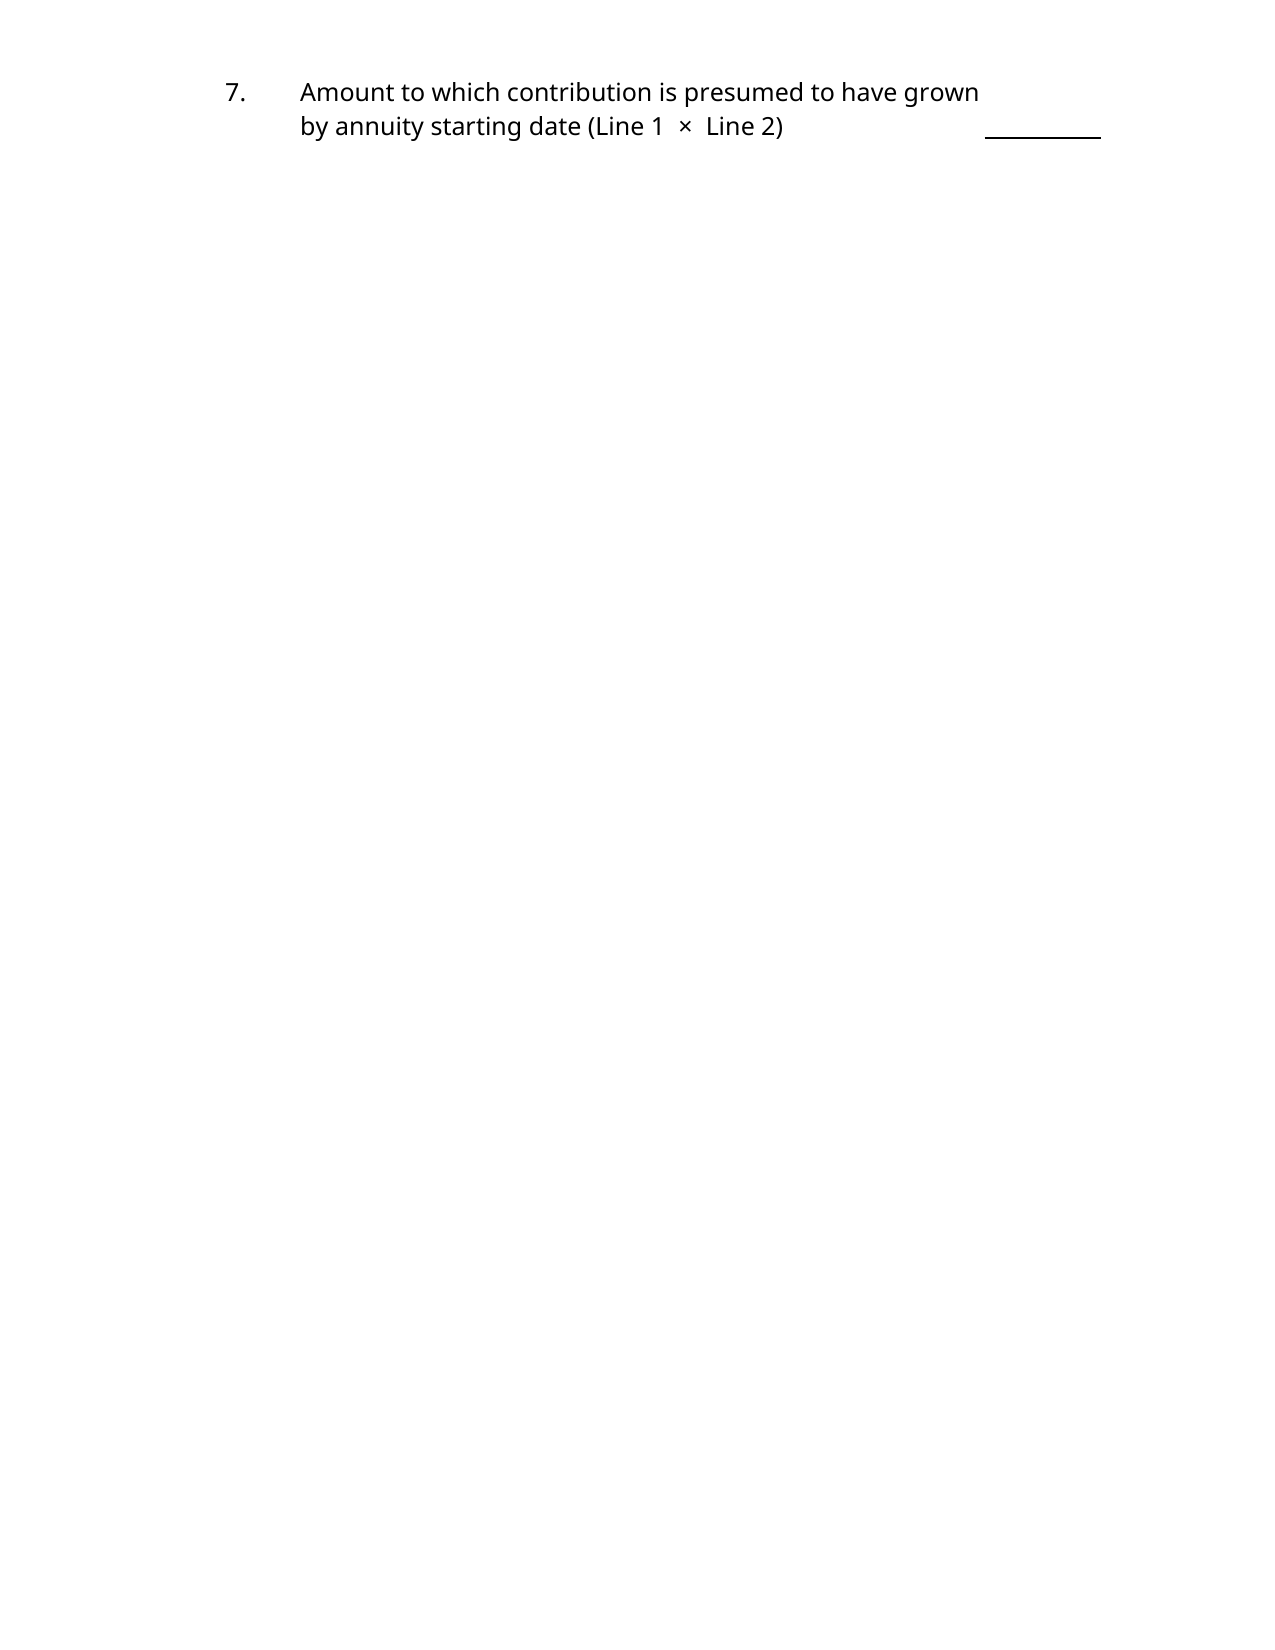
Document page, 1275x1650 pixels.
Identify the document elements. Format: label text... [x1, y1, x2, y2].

text 7. Amount to which contribution is presumed to have grown by annuity starting date (Line 1 × Line 2) [225, 75, 1125, 143]
